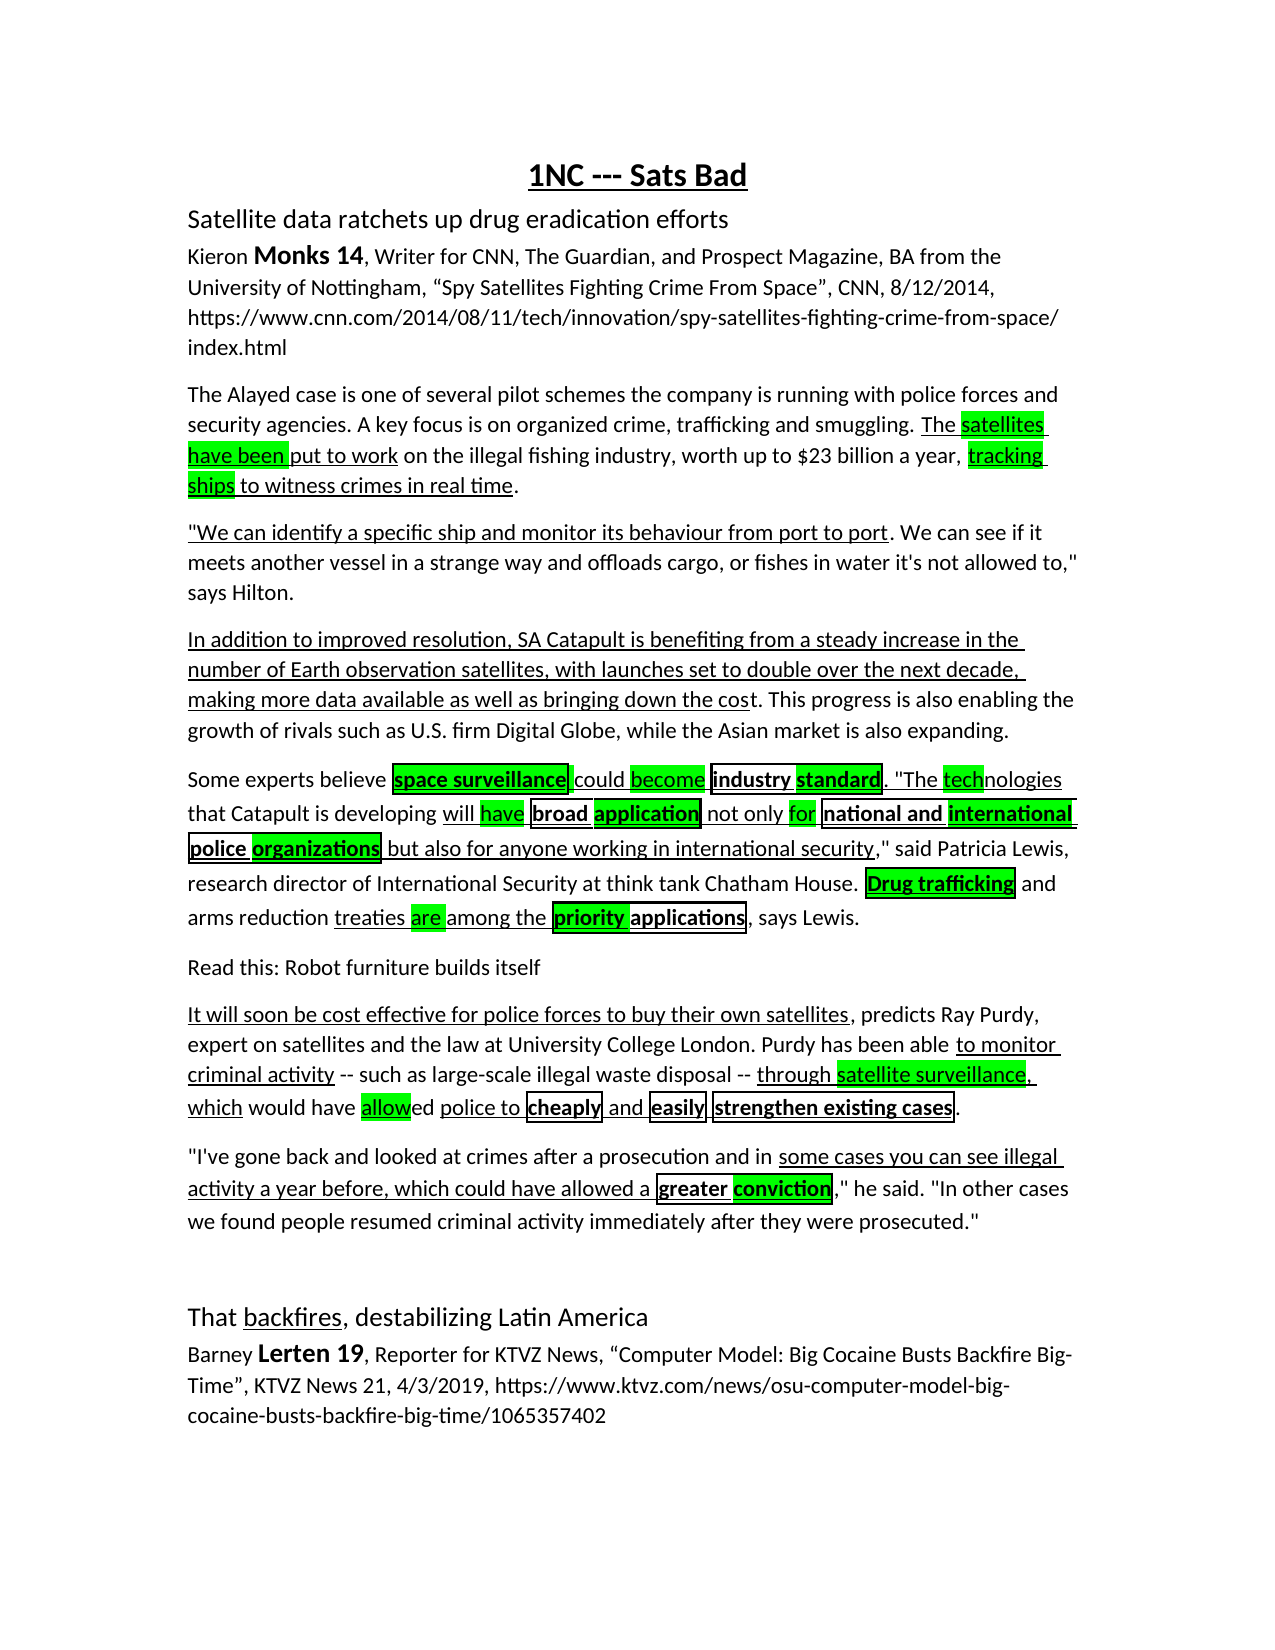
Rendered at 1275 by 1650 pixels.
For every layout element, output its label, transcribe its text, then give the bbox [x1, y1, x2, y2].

text It will soon be cost effective for police forces to buy their own satellites, predicts Ray Purdy, expert on satellites and the law at University College London. Purdy has been able to monitor criminal activity -- such as large-scale illegal waste disposal -- through satellite surveillance, which would have allowed police to cheaply and easily strengthen existing cases. [187, 1000, 1087, 1123]
text Barney Lerten 19, Reporter for KTVZ News, “Computer Model: Big Cocaine Busts Backfire Big-Time”, KTVZ News 21, 4/3/2019, https://www.ktvz.com/news/osu-computer-model-big-cocaine-busts-backfire-big-time/1065357402 [187, 1336, 1087, 1430]
subtitle That backfires, destabilizing Latin America [187, 1301, 1087, 1334]
text Kieron Monks 14, Writer for CNN, The Guardian, and Prospect Magazine, BA from the University of Nottingham, “Spy Satellites Fighting Crime From Space”, CNN, 8/12/2014, https://www.cnn.com/2014/08/11/tech/innovation/spy-satellites-fighting-crime-from-space/index.html [187, 238, 1087, 362]
text The Alayed case is one of several pilot schemes the company is running with police forces and security agencies. A key focus is on organized crime, trafficking and smuggling. The satellites have been put to work on the illegal fishing industry, worth up to $23 billion a year, tracking ships to witness crimes in real time. [187, 380, 1087, 499]
text "I've gone back and looked at crimes after a prosecution and in some cases you can see illegal activity a year before, which could have allowed a greater conviction," he said. "In other cases we found people resumed criminal activity immediately after they were prosecuted." [187, 1142, 1087, 1235]
subtitle Satellite data ratchets up drug eradication efforts [187, 202, 1087, 235]
text In addition to improved resolution, SA Catapult is benefiting from a steady increase in the number of Earth observation satellites, with launches set to double over the next decade, making more data available as well as bringing down the cost. This progress is also enabling the growth of rivals such as U.S. firm Digital Globe, while the Asian market is also expanding. [187, 625, 1087, 744]
text Read this: Robot furniture builds itself [187, 953, 1087, 981]
subtitle 1NC --- Sats Bad [187, 154, 1087, 195]
text "We can identify a specific ship and monitor its behaviour from port to port. We can see if it meets another vessel in a strange way and offloads cargo, or fishes in water it's not allowed to," says Hilton. [187, 518, 1087, 606]
text Some experts believe space surveillance could become industry standard. "The technologies that Catapult is developing will have broad application not only for national and international police organizations but also for anyone working in international security," said Patricia Lewis, research director of International Security at think tank Chatham House. Drug trafficking and arms reduction treaties are among the priority applications, says Lewis. [187, 763, 1087, 934]
